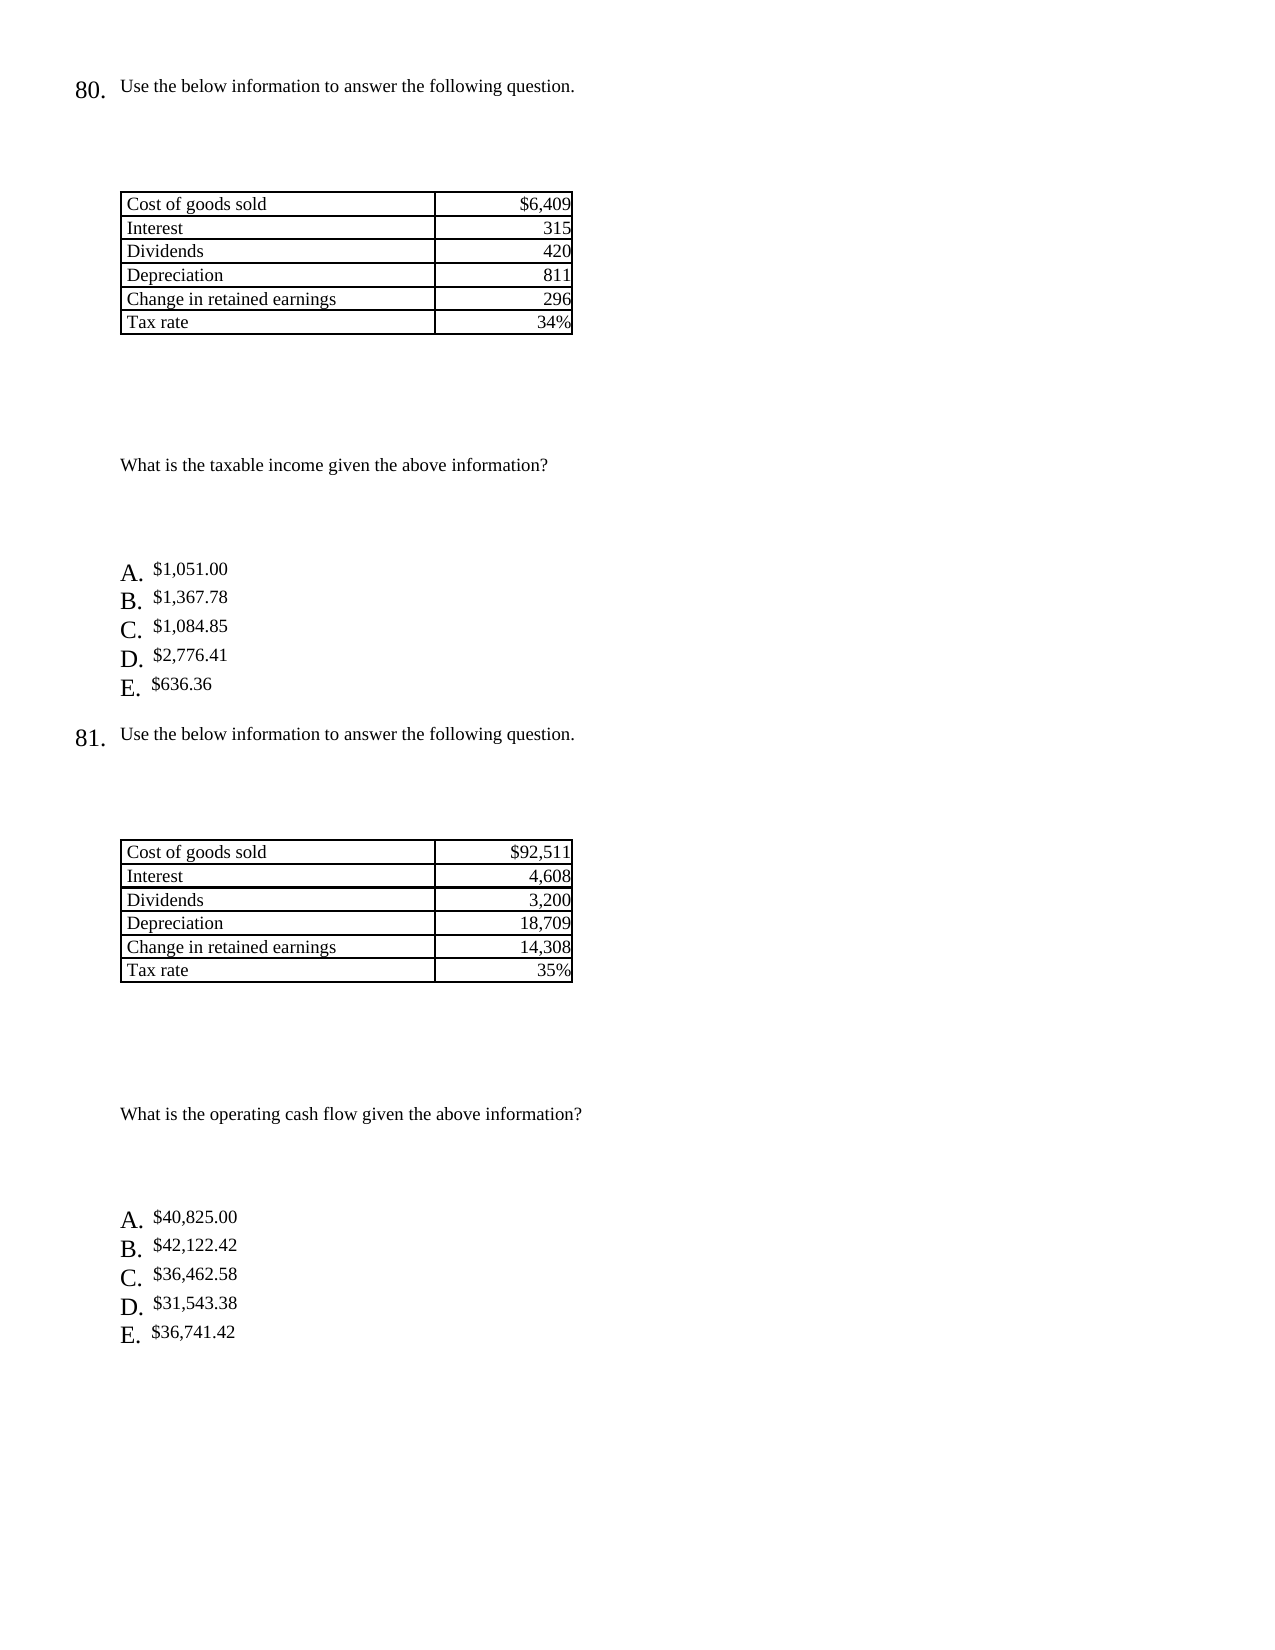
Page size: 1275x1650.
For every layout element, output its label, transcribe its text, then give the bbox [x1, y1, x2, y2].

table_header [120, 75, 1180, 701]
table_header [120, 723, 1180, 1349]
table_header 81. [75, 723, 120, 1349]
table_header 80. [75, 75, 120, 701]
